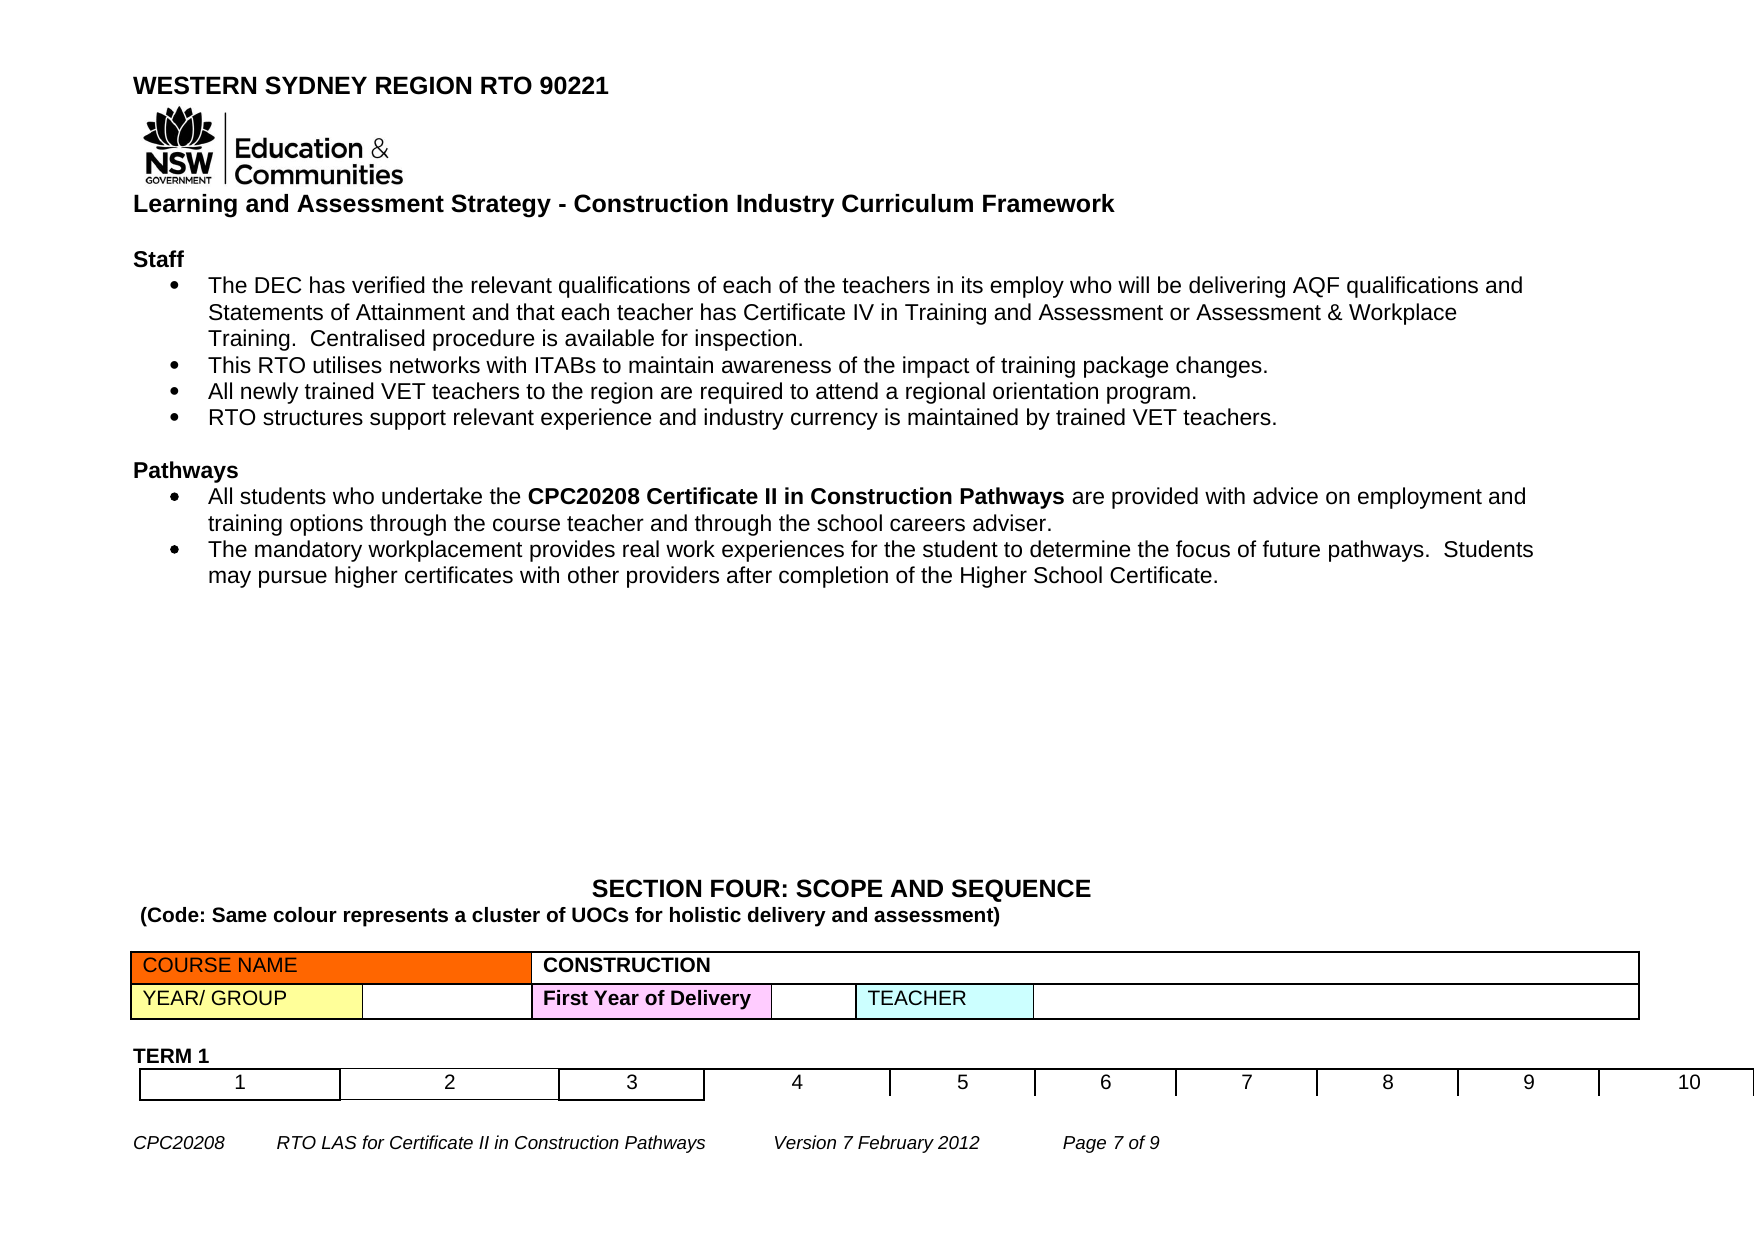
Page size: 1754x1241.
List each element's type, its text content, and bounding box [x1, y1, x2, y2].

table_header 8 [1317, 1070, 1458, 1098]
table_cell [363, 985, 531, 1018]
table_header 1 [141, 1070, 339, 1098]
text SECTION FOUR: SCOPE AND SEQUENCE [133, 874, 1550, 903]
table_header COURSE NAME [132, 953, 531, 983]
list The DEC has verified the relevant qualifications of each of the teachers in its employ who will be delivering AQF qualifications and Statements of Attainment and that each teacher has Certificate IV in Training and Assessment or Assessment & Workplace Training. Centralised procedure is available for inspection. [170, 272, 1545, 352]
list All students who undertake the CPC20208 Certificate II in Construction Pathways are provided with advice on employment and training options through the course teacher and through the school careers adviser. [170, 483, 1550, 536]
list RTO structures support relevant experience and industry currency is maintained by trained VET teachers. [170, 404, 1545, 431]
picture [132, 99, 413, 189]
table_cell First Year of Delivery [533, 985, 771, 1018]
list All newly trained VET teachers to the region are required to attend a regional orientation program. [170, 378, 1545, 404]
table_header 4 [705, 1070, 890, 1098]
text Pathways [133, 457, 1545, 483]
table_header 7 [1176, 1070, 1317, 1098]
table_header CONSTRUCTION [532, 953, 1638, 983]
table_cell YEAR/ GROUP [132, 985, 362, 1018]
table_cell [1034, 985, 1638, 1018]
table_cell TEACHER [857, 985, 1033, 1018]
table_header 5 [890, 1070, 1035, 1098]
table_cell [772, 985, 855, 1018]
table_header 10 [1599, 1070, 1754, 1098]
table_header 6 [1035, 1070, 1176, 1098]
table_header 3 [560, 1070, 703, 1098]
list This RTO utilises networks with ITABs to maintain awareness of the impact of training package changes. [170, 352, 1545, 378]
table_header 2 [341, 1069, 558, 1098]
text Staff [133, 246, 1545, 272]
text (Code: Same colour represents a cluster of UOCs for holistic delivery and assessment) [133, 903, 1550, 927]
text TERM 1 [133, 1044, 1550, 1068]
table_header 9 [1458, 1070, 1599, 1098]
list The mandatory workplacement provides real work experiences for the student to determine the focus of future pathways. Students may pursue higher certificates with other providers after completion of the Higher School Certificate. [170, 536, 1550, 589]
